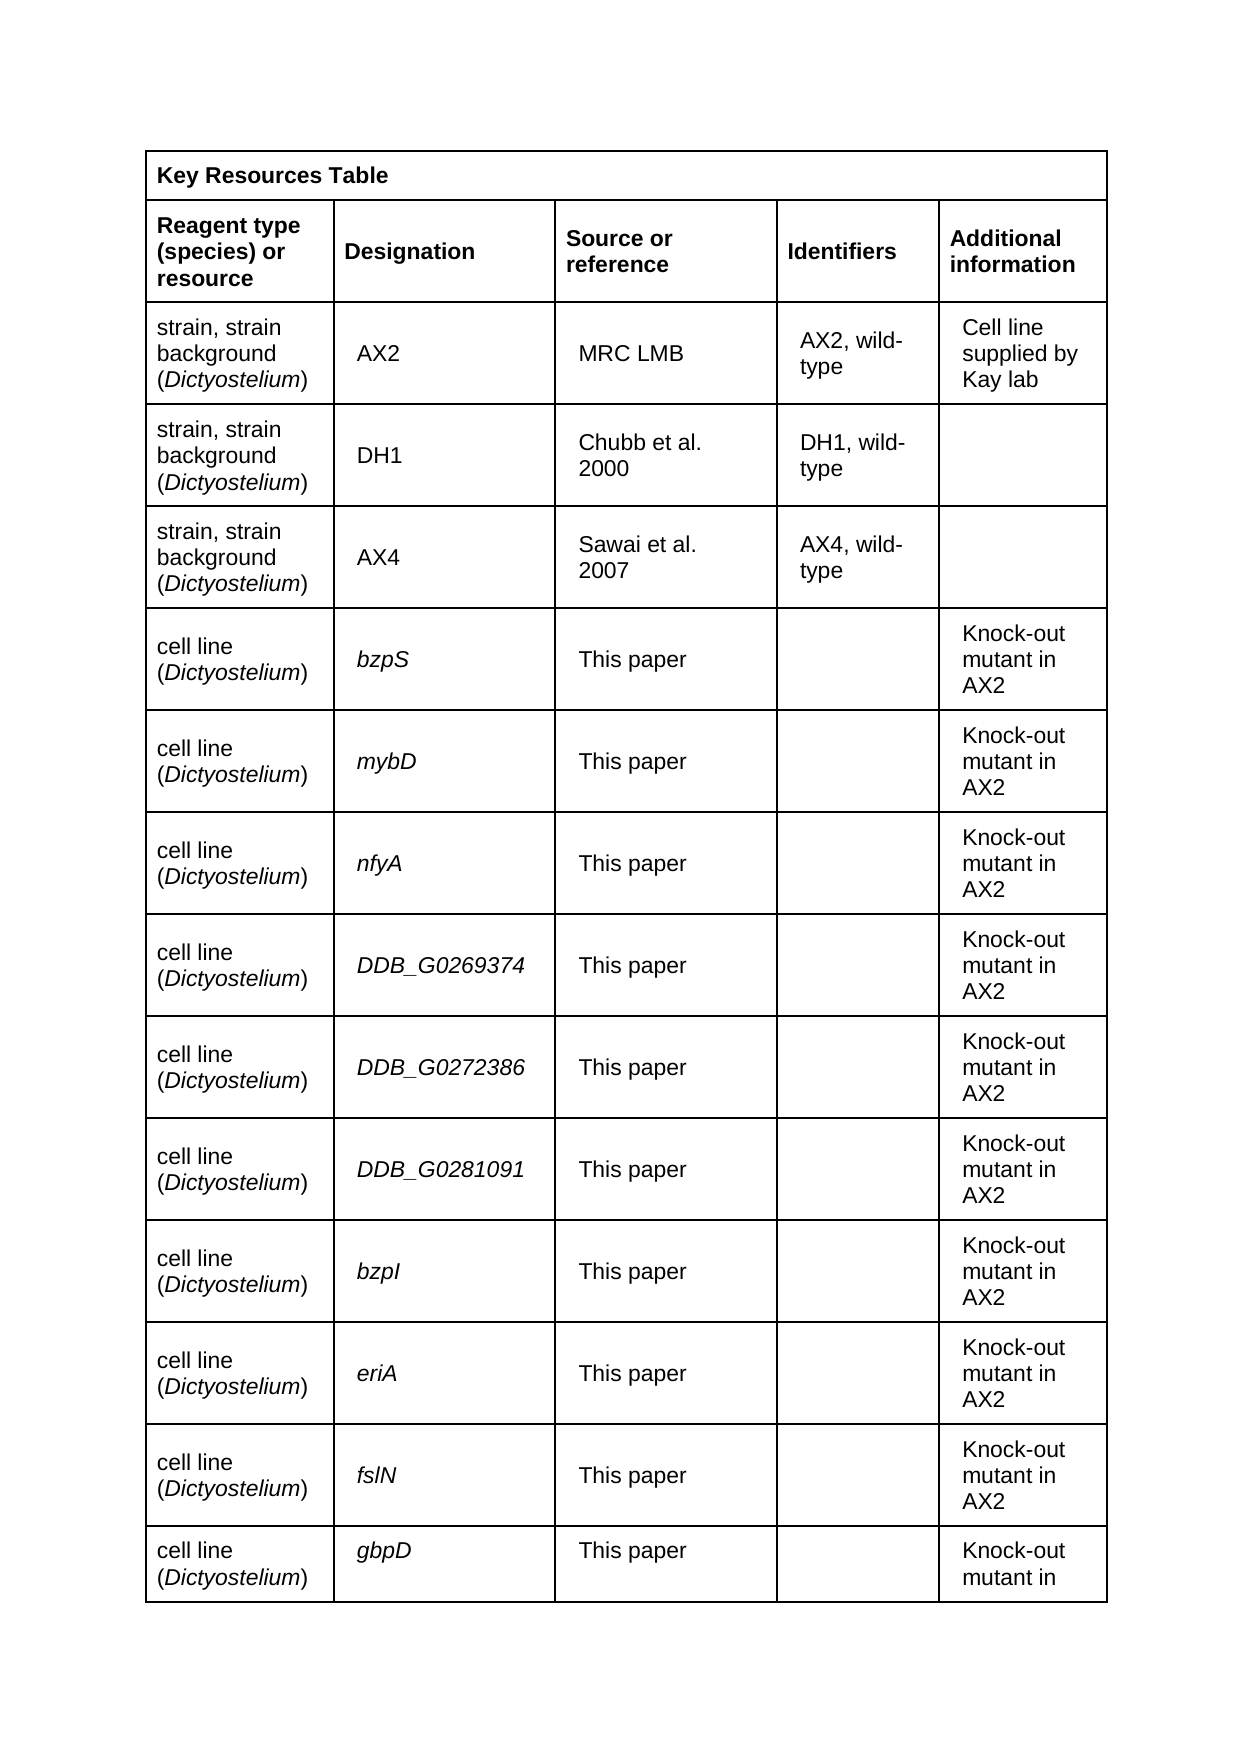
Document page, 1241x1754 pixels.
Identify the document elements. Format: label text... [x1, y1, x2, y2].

table_cell This paper [556, 915, 776, 1015]
table_cell [778, 813, 938, 913]
table_cell Additional information [940, 201, 1106, 301]
table_cell bzpS [335, 609, 554, 709]
table_cell This paper [556, 813, 776, 913]
table_cell Knock-out mutant in AX2 [940, 813, 1106, 913]
table_cell bzpI [335, 1221, 554, 1321]
table_cell Knock-out mutant in AX2 [940, 609, 1106, 709]
table_cell [940, 405, 1106, 505]
table_cell gbpD [335, 1527, 554, 1601]
table_cell This paper [556, 1323, 776, 1423]
table_cell [778, 609, 938, 709]
table_cell Designation [335, 201, 554, 301]
table_cell Identifiers [778, 201, 938, 301]
table_cell Knock-out mutant in AX2 [940, 1017, 1106, 1117]
table_cell cell line (Dictyostelium) [147, 1017, 333, 1117]
table_cell strain, strain background (Dictyostelium) [147, 303, 333, 403]
table_cell Cell line supplied by Kay lab [940, 303, 1106, 403]
table_cell DH1, wild-type [778, 405, 938, 505]
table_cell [940, 1527, 1106, 1601]
table_cell nfyA [335, 813, 554, 913]
table_cell eriA [335, 1323, 554, 1423]
table_cell DDB_G0269374 [335, 915, 554, 1015]
table_cell [778, 1221, 938, 1321]
table_cell [778, 915, 938, 1015]
table_cell DDB_G0281091 [335, 1119, 554, 1219]
table_cell AX4 [335, 507, 554, 607]
table_cell cell line (Dictyostelium) [147, 1221, 333, 1321]
table_cell Sawai et al. 2007 [556, 507, 776, 607]
table_cell [778, 1527, 938, 1601]
table_cell [778, 711, 938, 811]
table_cell strain, strain background (Dictyostelium) [147, 507, 333, 607]
table_cell This paper [556, 1017, 776, 1117]
table_cell MRC LMB [556, 303, 776, 403]
table_cell [778, 1017, 938, 1117]
table_cell AX2 [335, 303, 554, 403]
table_cell DDB_G0272386 [335, 1017, 554, 1117]
table_header Key Resources Table [147, 152, 1106, 199]
table_cell fslN [335, 1425, 554, 1525]
table_cell AX4, wild-type [778, 507, 938, 607]
table_cell cell line (Dictyostelium) [147, 711, 333, 811]
table_cell Knock-out mutant in AX2 [940, 711, 1106, 811]
table_cell Source or reference [556, 201, 776, 301]
table_cell cell line (Dictyostelium) [147, 1425, 333, 1525]
table_cell DH1 [335, 405, 554, 505]
table_cell cell line (Dictyostelium) [147, 1119, 333, 1219]
table_cell Knock-out mutant in AX2 [940, 915, 1106, 1015]
table_cell cell line (Dictyostelium) [147, 915, 333, 1015]
table_cell [940, 507, 1106, 607]
table_cell Reagent type (species) or resource [147, 201, 333, 301]
table_cell mybD [335, 711, 554, 811]
table_cell This paper [556, 609, 776, 709]
table_cell This paper [556, 1119, 776, 1219]
table_cell This paper [556, 1221, 776, 1321]
table_cell Knock-out mutant in AX2 [940, 1323, 1106, 1423]
table_cell cell line (Dictyostelium) [147, 609, 333, 709]
table_cell This paper [556, 711, 776, 811]
table_cell Chubb et al. 2000 [556, 405, 776, 505]
table_cell cell line (Dictyostelium) [147, 813, 333, 913]
table_cell [778, 1119, 938, 1219]
table_cell [778, 1425, 938, 1525]
table_cell strain, strain background (Dictyostelium) [147, 405, 333, 505]
table_cell Knock-out mutant in AX2 [940, 1425, 1106, 1525]
table_cell This paper [556, 1527, 776, 1601]
table_cell Knock-out mutant in AX2 [940, 1119, 1106, 1219]
table_cell cell line (Dictyostelium) [147, 1323, 333, 1423]
table_cell [778, 1323, 938, 1423]
table_cell This paper [556, 1425, 776, 1525]
table_cell AX2, wild-type [778, 303, 938, 403]
table_cell Knock-out mutant in AX2 [940, 1221, 1106, 1321]
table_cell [147, 1527, 333, 1601]
